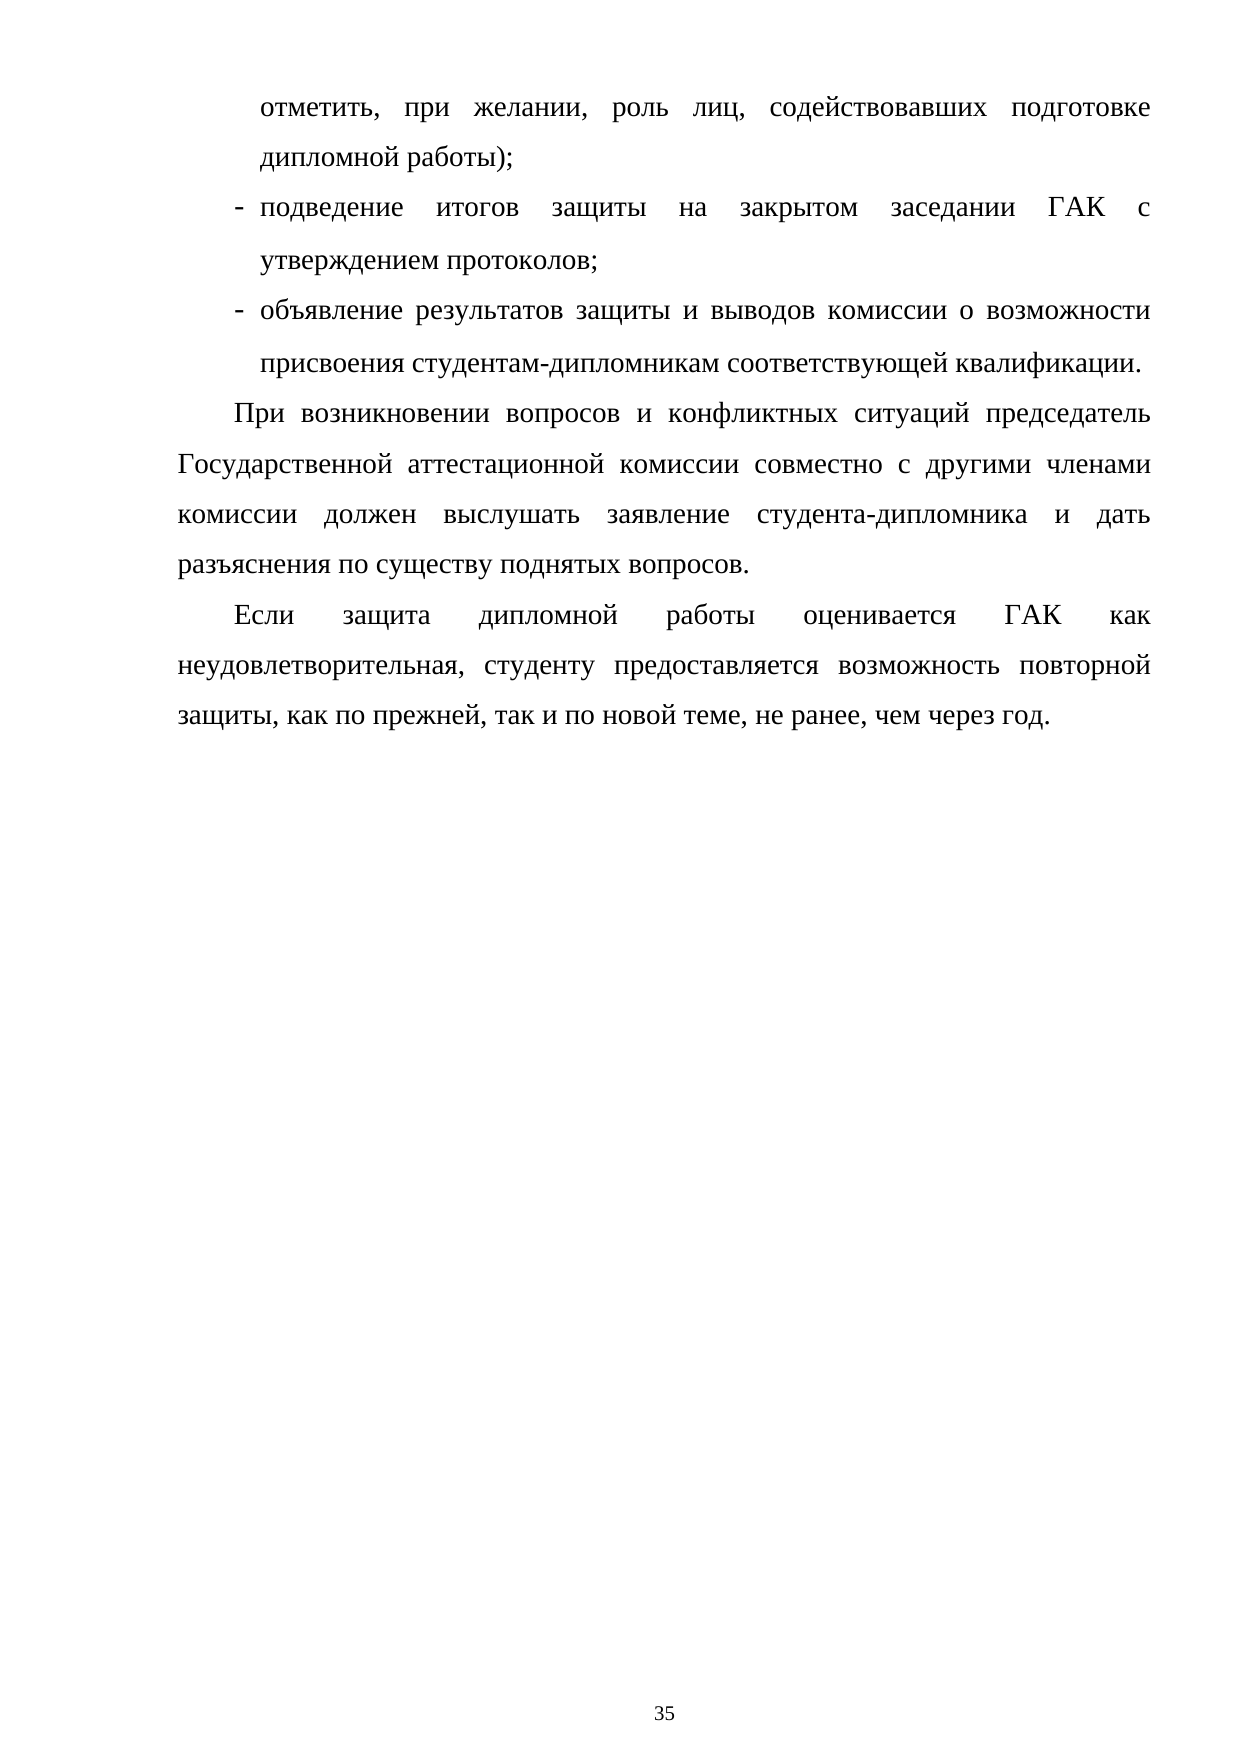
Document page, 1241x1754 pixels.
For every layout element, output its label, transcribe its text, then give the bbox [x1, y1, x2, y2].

text Если защита дипломной работы оценивается ГАК как неудовлетворительная, студенту предоставляется возможность повторной защиты, как по прежней, так и по новой теме, не ранее, чем через год. [177, 597, 1152, 731]
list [230, 89, 1152, 172]
list подведение итогов защиты на закрытом заседании ГАК с утверждением протоколов; [230, 189, 1152, 276]
list объявление результатов защиты и выводов комиссии о возможности присвоения студентам-дипломникам соответствующей квалификации. [230, 292, 1152, 379]
text При возникновении вопросов и конфликтных ситуаций председатель Государственной аттестационной комиссии совместно с другими членами комиссии должен выслушать заявление студента-дипломника и дать разъяснения по существу поднятых вопросов. [177, 396, 1152, 580]
